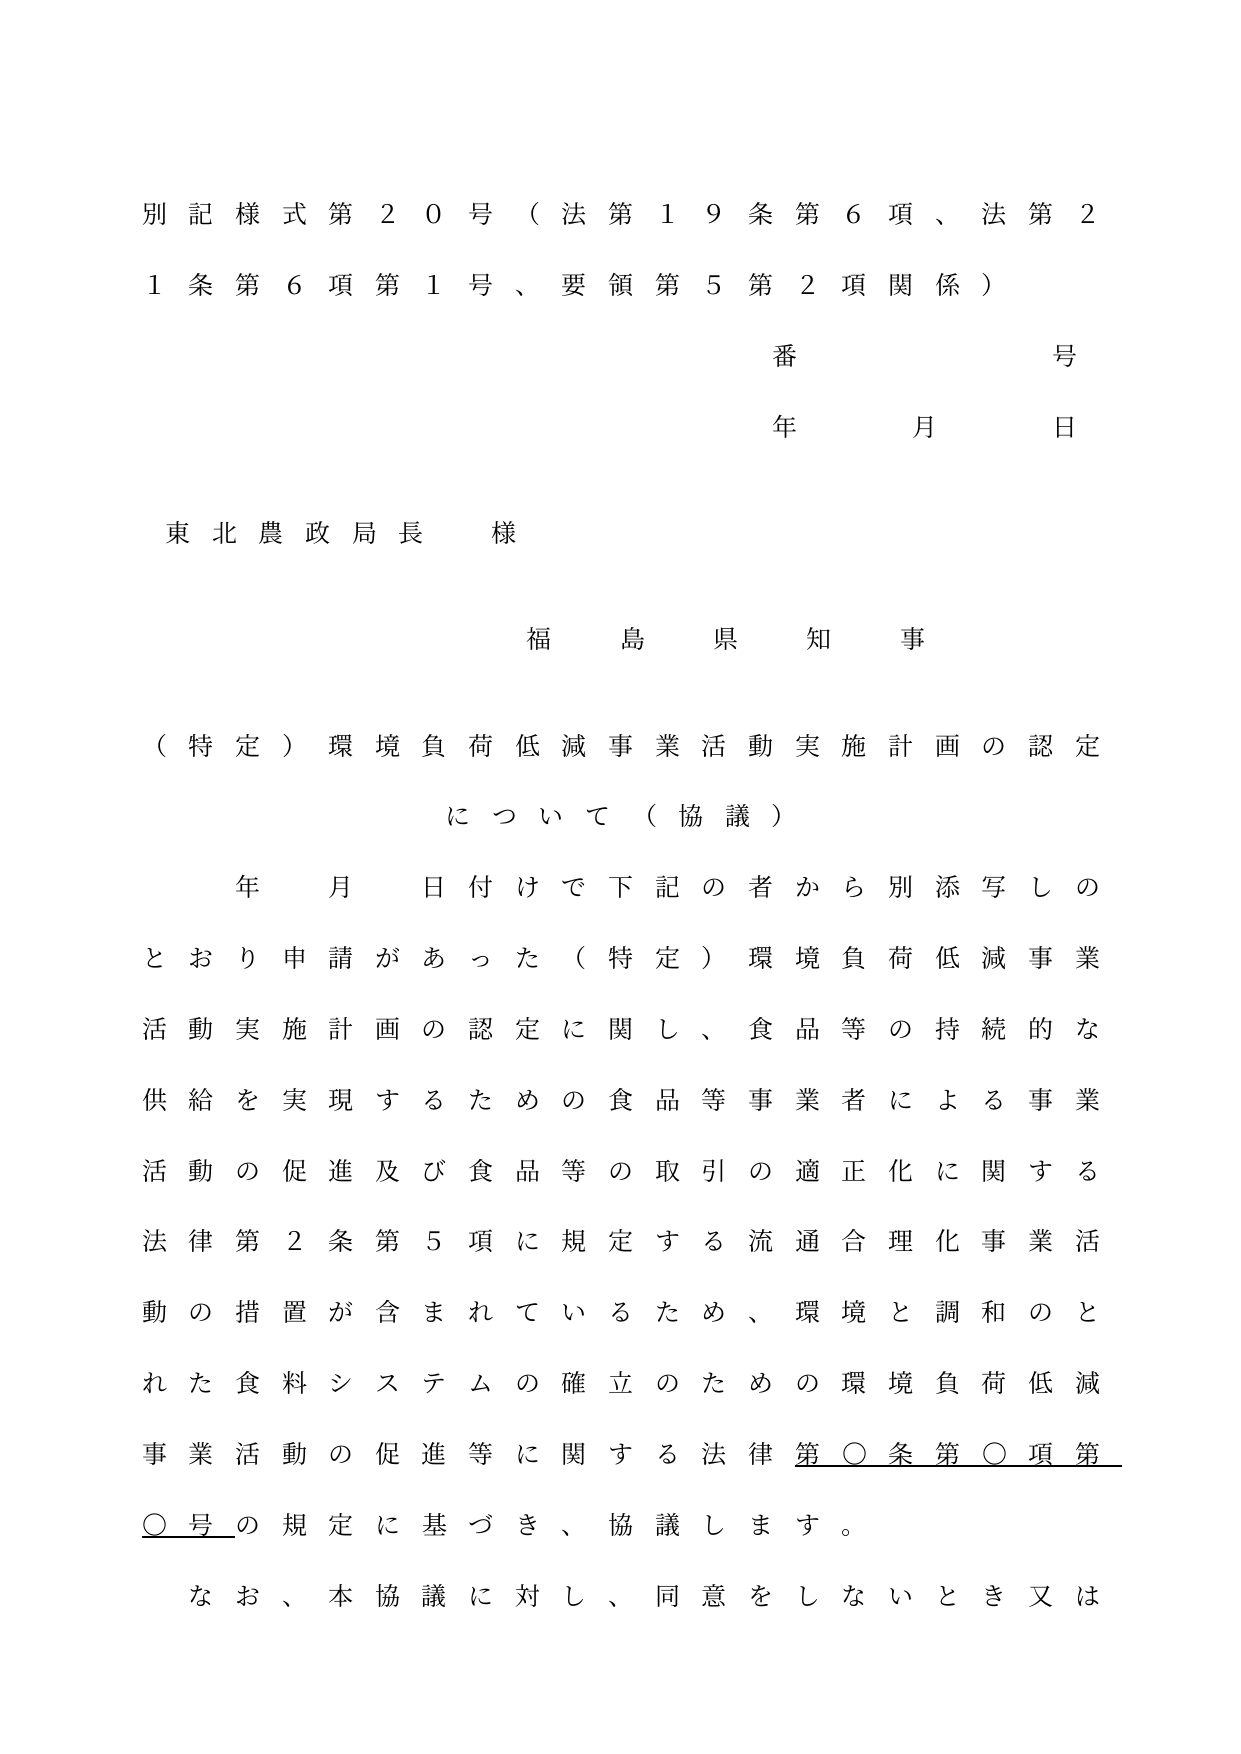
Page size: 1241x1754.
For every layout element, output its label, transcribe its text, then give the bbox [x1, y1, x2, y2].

text 番 号 [142, 319, 1098, 390]
text 年 月 日 [142, 390, 1098, 461]
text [142, 1559, 1122, 1629]
text 福 島 県 知 事 [142, 602, 946, 673]
text 東北農政局長 様 [142, 496, 1122, 567]
text （特定）環境負荷低減事業活動実施計画の認定について（協議） [142, 709, 1122, 850]
text 年 月 日付けで下記の者から別添写しのとおり申請があった（特定）環境負荷低減事業活動実施計画の認定に関し、食品等の持続的な供給を実現するための食品等事業者による事業活動の促進及び食品等の取引の適正化に関する法律第２条第５項に規定する流通合理化事業活動の措置が含まれているため、環境と調和のとれた食料システムの確立のための環境負荷低減事業活動の促進等に関する法律第〇条第〇項第〇号の規定に基づき、協議します。 [142, 850, 1122, 1559]
text 別記様式第２０号（法第１９条第６項、法第２１条第６項第１号、要領第５第２項関係） [142, 177, 1122, 319]
